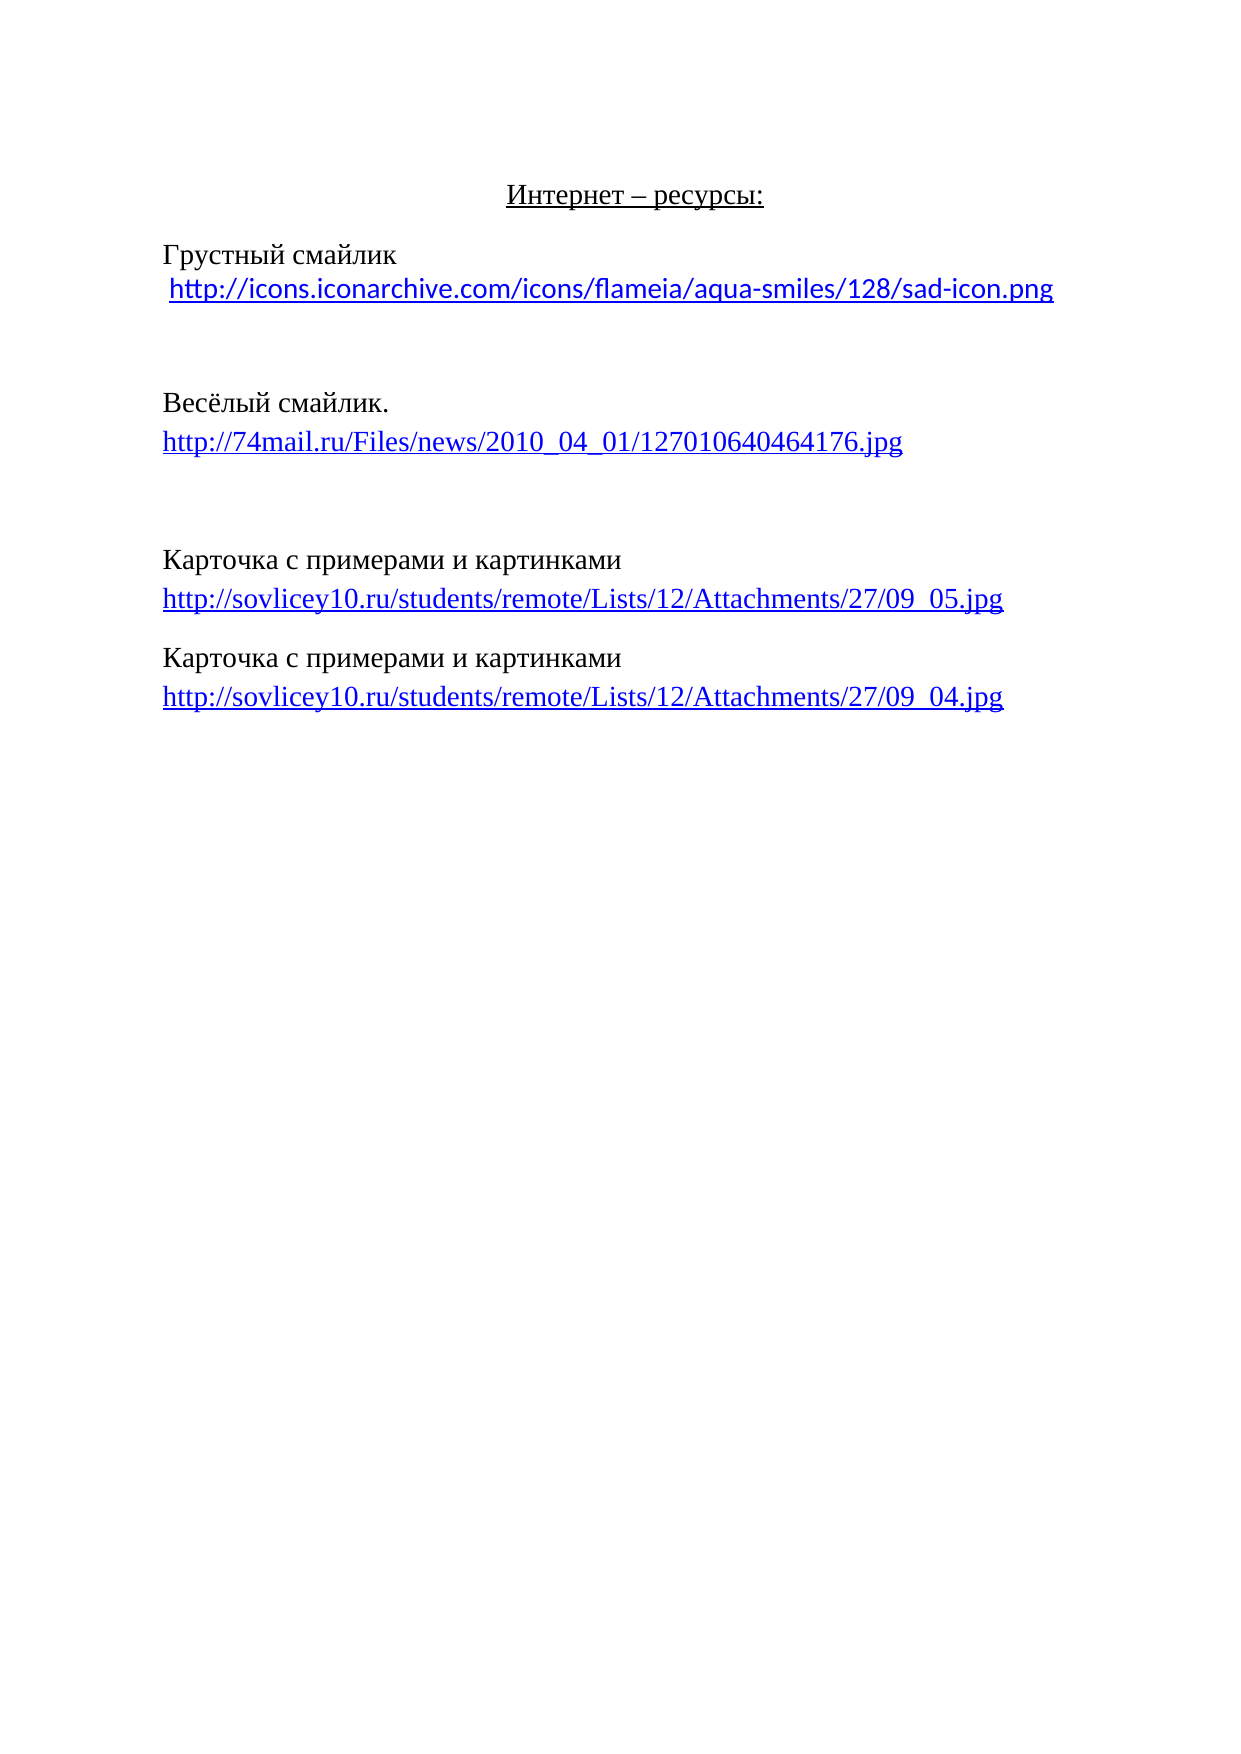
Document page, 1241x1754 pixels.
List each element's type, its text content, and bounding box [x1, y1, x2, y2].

text http://icons.iconarchive.com/icons/flameia/aqua-smiles/128/sad-icon.png [162, 270, 1107, 306]
text Карточка с примерами и картинками http://sovlicey10.ru/students/remote/Lists/12/Attachments/27/09_05.jpg [162, 542, 1107, 614]
text Карточка с примерами и картинками http://sovlicey10.ru/students/remote/Lists/12/Attachments/27/09_04.jpg [162, 640, 1107, 712]
text Весёлый смайлик. http://74mail.ru/Files/news/2010_04_01/127010640464176.jpg [162, 385, 1107, 457]
text Интернет – ресурсы: [162, 177, 1107, 211]
text Грустный смайлик [162, 237, 1107, 270]
